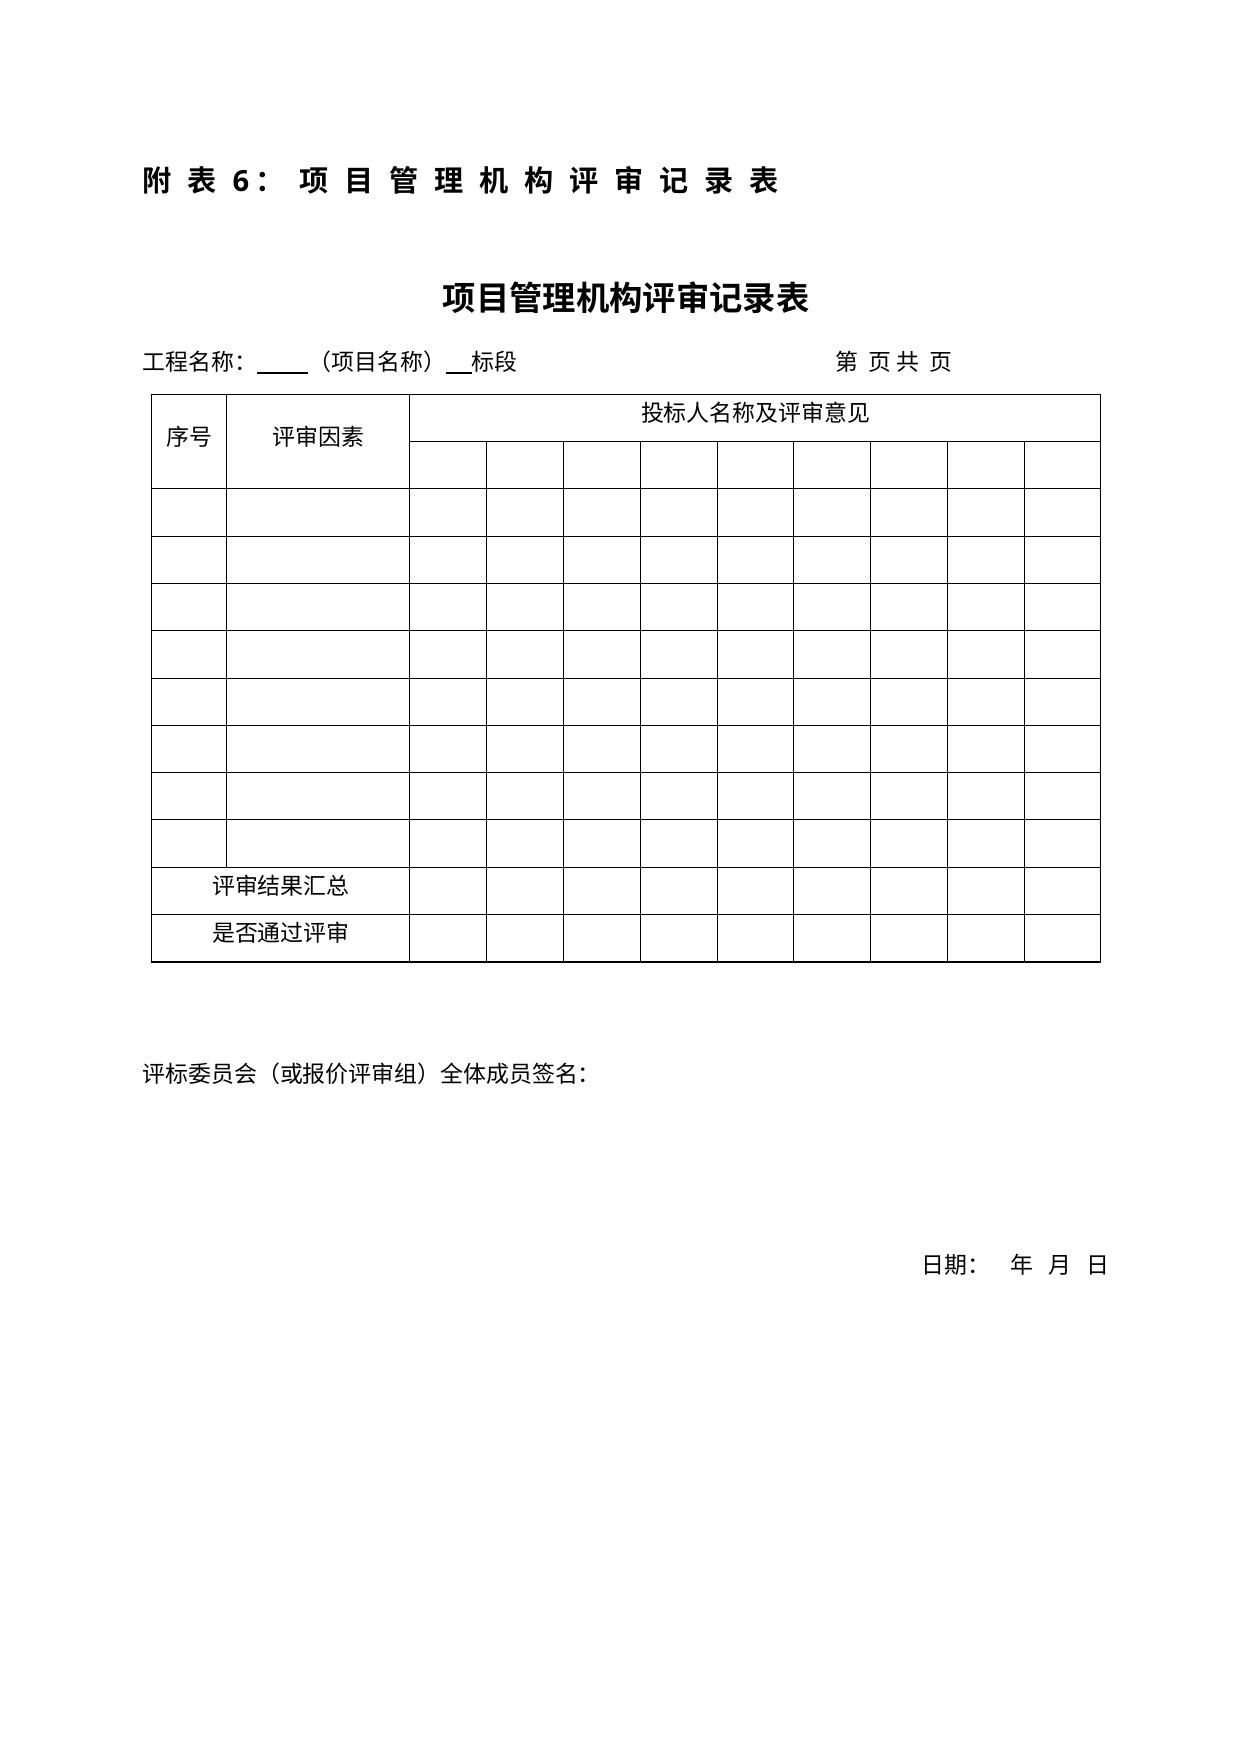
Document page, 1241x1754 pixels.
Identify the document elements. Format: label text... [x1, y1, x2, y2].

table_cell [487, 915, 563, 961]
table_cell [948, 679, 1024, 725]
table_cell [410, 820, 486, 867]
table_cell [948, 820, 1024, 867]
table_cell [871, 489, 947, 536]
table_cell [871, 631, 947, 677]
table_cell [871, 868, 947, 914]
table_cell [410, 489, 486, 536]
table_cell [641, 868, 717, 914]
table_cell [410, 442, 486, 488]
table_cell [718, 537, 793, 583]
table_cell [794, 868, 870, 914]
table_cell [794, 631, 870, 677]
table_cell [1025, 489, 1100, 536]
table_cell [948, 773, 1024, 819]
table_cell [564, 584, 640, 630]
table_cell [564, 868, 640, 914]
table_cell [227, 820, 409, 867]
table_cell [564, 537, 640, 583]
table_cell [152, 679, 226, 725]
table_cell [487, 442, 563, 488]
table_cell [794, 537, 870, 583]
table_cell [564, 489, 640, 536]
table_cell [794, 726, 870, 772]
table_cell [718, 915, 793, 961]
table_cell [564, 915, 640, 961]
table_cell [641, 631, 717, 677]
text 项目管理机构评审记录表 [142, 271, 1110, 320]
table_cell [718, 679, 793, 725]
table_cell [487, 489, 563, 536]
table_cell [1025, 820, 1100, 867]
table_cell [1025, 584, 1100, 630]
table_cell [227, 537, 409, 583]
table_cell [227, 679, 409, 725]
table_cell [641, 915, 717, 961]
table_cell 评审结果汇总 [152, 868, 409, 914]
table_cell [227, 584, 409, 630]
table_cell [410, 915, 486, 961]
table_header 评审因素 [227, 395, 409, 488]
table_cell [152, 489, 226, 536]
table_cell [641, 679, 717, 725]
text 日期： 年 月 日 [142, 1247, 1110, 1280]
table_cell [641, 537, 717, 583]
table_cell [487, 679, 563, 725]
table_cell [794, 679, 870, 725]
table_cell [227, 489, 409, 536]
table_cell [641, 773, 717, 819]
table_cell [718, 773, 793, 819]
table_cell [564, 820, 640, 867]
table_cell [871, 584, 947, 630]
table_cell [1025, 442, 1100, 488]
table_cell [1025, 537, 1100, 583]
table_cell [1025, 773, 1100, 819]
table_cell [641, 820, 717, 867]
table_cell [641, 489, 717, 536]
table_cell [1025, 868, 1100, 914]
table_cell [948, 442, 1024, 488]
table_cell [564, 679, 640, 725]
table_cell [794, 820, 870, 867]
table_cell [564, 773, 640, 819]
table_cell [227, 726, 409, 772]
table_cell [948, 868, 1024, 914]
table_cell [410, 679, 486, 725]
table_cell [487, 773, 563, 819]
table_cell [227, 631, 409, 677]
table_cell [641, 726, 717, 772]
table_cell [718, 631, 793, 677]
table_cell [948, 631, 1024, 677]
table_cell 是否通过评审 [152, 915, 409, 961]
table_cell [487, 726, 563, 772]
table_cell [794, 442, 870, 488]
table_cell [948, 726, 1024, 772]
table_cell [410, 584, 486, 630]
table_cell [152, 820, 226, 867]
table_cell [641, 442, 717, 488]
table_cell [487, 584, 563, 630]
table_cell [718, 868, 793, 914]
table_cell [152, 537, 226, 583]
table_cell [948, 584, 1024, 630]
table_cell [948, 537, 1024, 583]
table_header 序号 [152, 395, 226, 488]
table_cell [152, 631, 226, 677]
table_cell [718, 489, 793, 536]
table_cell [152, 773, 226, 819]
table_cell [410, 773, 486, 819]
table_header 投标人名称及评审意见 [410, 395, 1100, 441]
table_cell [794, 915, 870, 961]
table_cell [718, 820, 793, 867]
table_cell [948, 489, 1024, 536]
table_cell [152, 726, 226, 772]
table_cell [564, 631, 640, 677]
table_cell [1025, 679, 1100, 725]
table_cell [718, 442, 793, 488]
table_cell [641, 584, 717, 630]
table_cell [487, 631, 563, 677]
table_cell [871, 679, 947, 725]
table_cell [718, 726, 793, 772]
table_cell [1025, 631, 1100, 677]
table_cell [410, 631, 486, 677]
table_cell [871, 915, 947, 961]
table_cell [948, 915, 1024, 961]
table_cell [564, 726, 640, 772]
table_cell [410, 537, 486, 583]
table_cell [410, 868, 486, 914]
table_cell [794, 773, 870, 819]
text 工程名称： （项目名称） 标段 第 页 共 页 [142, 344, 1110, 377]
table_cell [871, 726, 947, 772]
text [142, 148, 1110, 210]
table_cell [871, 537, 947, 583]
table_cell [1025, 915, 1100, 961]
table_cell [794, 489, 870, 536]
table_cell [410, 726, 486, 772]
table_cell [487, 868, 563, 914]
table_cell [871, 442, 947, 488]
table_cell [1025, 726, 1100, 772]
table_cell [871, 773, 947, 819]
table_cell [564, 442, 640, 488]
table_cell [487, 820, 563, 867]
table_cell [487, 537, 563, 583]
table_cell [227, 773, 409, 819]
table_cell [871, 820, 947, 867]
text 评标委员会（或报价评审组）全体成员签名： [142, 1056, 1110, 1089]
table_cell [794, 584, 870, 630]
table_cell [718, 584, 793, 630]
table_cell [152, 584, 226, 630]
